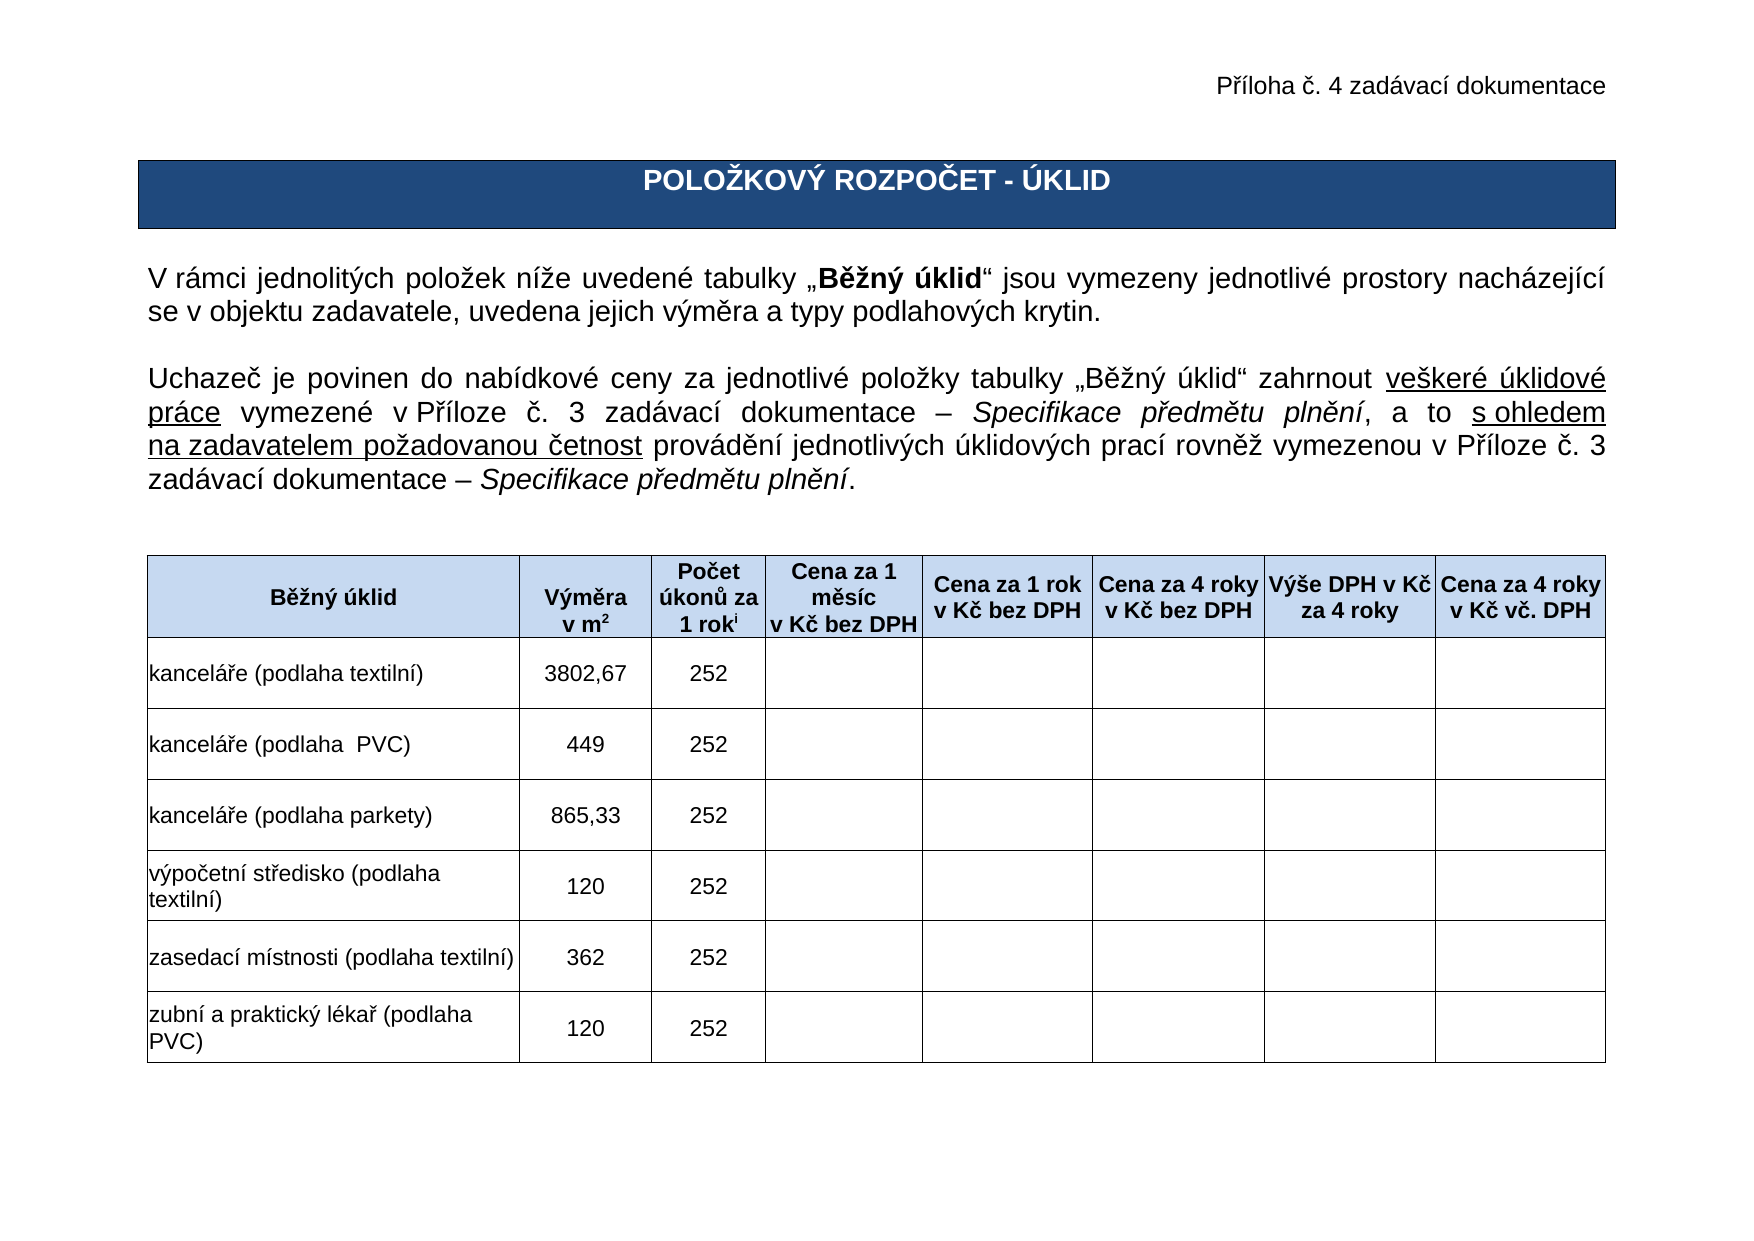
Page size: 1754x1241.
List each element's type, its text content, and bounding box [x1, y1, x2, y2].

table_cell [1436, 921, 1605, 991]
table_header Cena za 4 roky v Kč vč. DPH [1436, 556, 1605, 637]
table_cell [1265, 921, 1435, 991]
table_cell [1093, 638, 1264, 708]
table_header Výměra v m2 [520, 556, 651, 637]
table_cell [1436, 780, 1605, 849]
table_cell [1265, 709, 1435, 779]
table_cell [1093, 780, 1264, 849]
table_cell výpočetní středisko (podlaha textilní) [148, 851, 519, 920]
table_cell [766, 992, 922, 1062]
table_cell 252 [652, 638, 765, 708]
table_cell [1093, 992, 1264, 1062]
text Uchazeč je povinen do nabídkové ceny za jednotlivé položky tabulky „Běžný úklid“ zahrnout veškeré úklidové práce vymezené v Příloze č. 3 zadávací dokumentace – Specifikace předmětu plnění, a to s ohledem na zadavatelem požadovanou četnost provádění jednotlivých úklidových prací rovněž vymezenou v Příloze č. 3 zadávací dokumentace – Specifikace předmětu plnění. [148, 361, 1606, 496]
table_cell 449 [520, 709, 651, 779]
table_cell [766, 921, 922, 991]
table_cell 252 [652, 709, 765, 779]
table_cell kanceláře (podlaha parkety) [148, 780, 519, 849]
table_header Cena za 1 měsíc v Kč bez DPH [766, 556, 922, 637]
table_cell [1436, 709, 1605, 779]
table_header Běžný úklid [148, 556, 519, 637]
table_cell 252 [652, 780, 765, 849]
table_cell [1436, 851, 1605, 920]
table_cell [1093, 709, 1264, 779]
table_header Výše DPH v Kč za 4 roky [1265, 556, 1435, 637]
table_cell 252 [652, 921, 765, 991]
table_cell [766, 851, 922, 920]
table_cell [923, 992, 1092, 1062]
table_cell kanceláře (podlaha textilní) [148, 638, 519, 708]
table_cell [923, 780, 1092, 849]
table_cell [1265, 992, 1435, 1062]
table_cell [1265, 851, 1435, 920]
table_cell [766, 709, 922, 779]
table_cell kanceláře (podlaha PVC) [148, 709, 519, 779]
table_cell 865,33 [520, 780, 651, 849]
table_cell [1093, 921, 1264, 991]
table_cell [766, 780, 922, 849]
table_cell [923, 638, 1092, 708]
table_cell 252 [652, 851, 765, 920]
table_cell [923, 709, 1092, 779]
table_cell [1093, 851, 1264, 920]
table_header Cena za 1 rok v Kč bez DPH [923, 556, 1092, 637]
table_cell 3802,67 [520, 638, 651, 708]
table_cell 120 [520, 992, 651, 1062]
table_header Počet úkonů za 1 rok [652, 556, 765, 637]
table_cell zasedací místnosti (podlaha textilní) [148, 921, 519, 991]
table_cell [766, 638, 922, 708]
table_cell [923, 921, 1092, 991]
text POLOŽKOVÝ ROZPOČET - ÚKLID [139, 161, 1615, 228]
table_cell 120 [520, 851, 651, 920]
table_cell [1436, 992, 1605, 1062]
table_header Cena za 4 roky v Kč bez DPH [1093, 556, 1264, 637]
table_cell 252 [652, 992, 765, 1062]
table_cell 362 [520, 921, 651, 991]
table_cell [1265, 780, 1435, 849]
table_cell [1265, 638, 1435, 708]
table_cell [1436, 638, 1605, 708]
table_cell zubní a praktický lékař (podlaha PVC) [148, 992, 519, 1062]
table_cell [923, 851, 1092, 920]
text V rámci jednolitých položek níže uvedené tabulky „Běžný úklid“ jsou vymezeny jednotlivé prostory nacházející se v objektu zadavatele, uvedena jejich výměra a typy podlahových krytin. [148, 261, 1606, 328]
